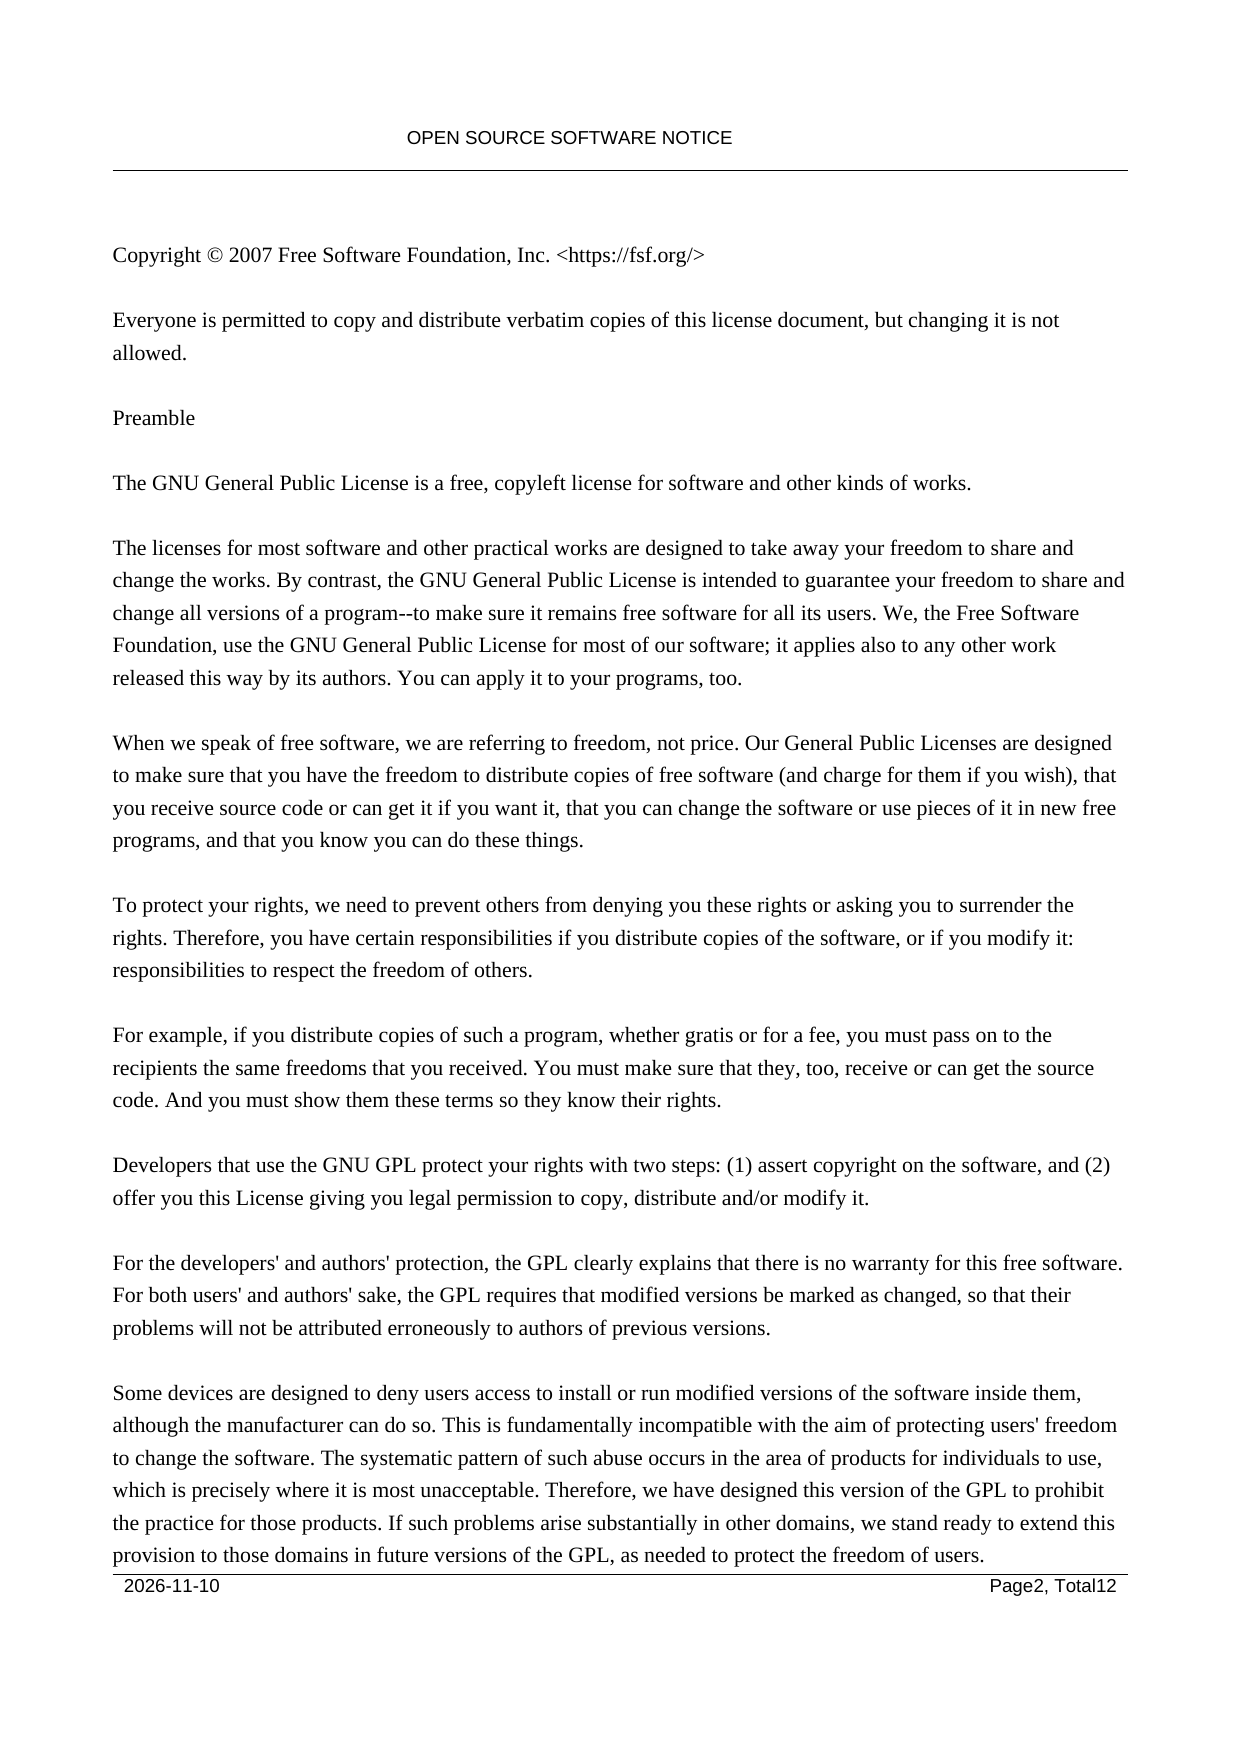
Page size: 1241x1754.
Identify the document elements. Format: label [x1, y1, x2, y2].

text [112, 206, 1128, 1571]
